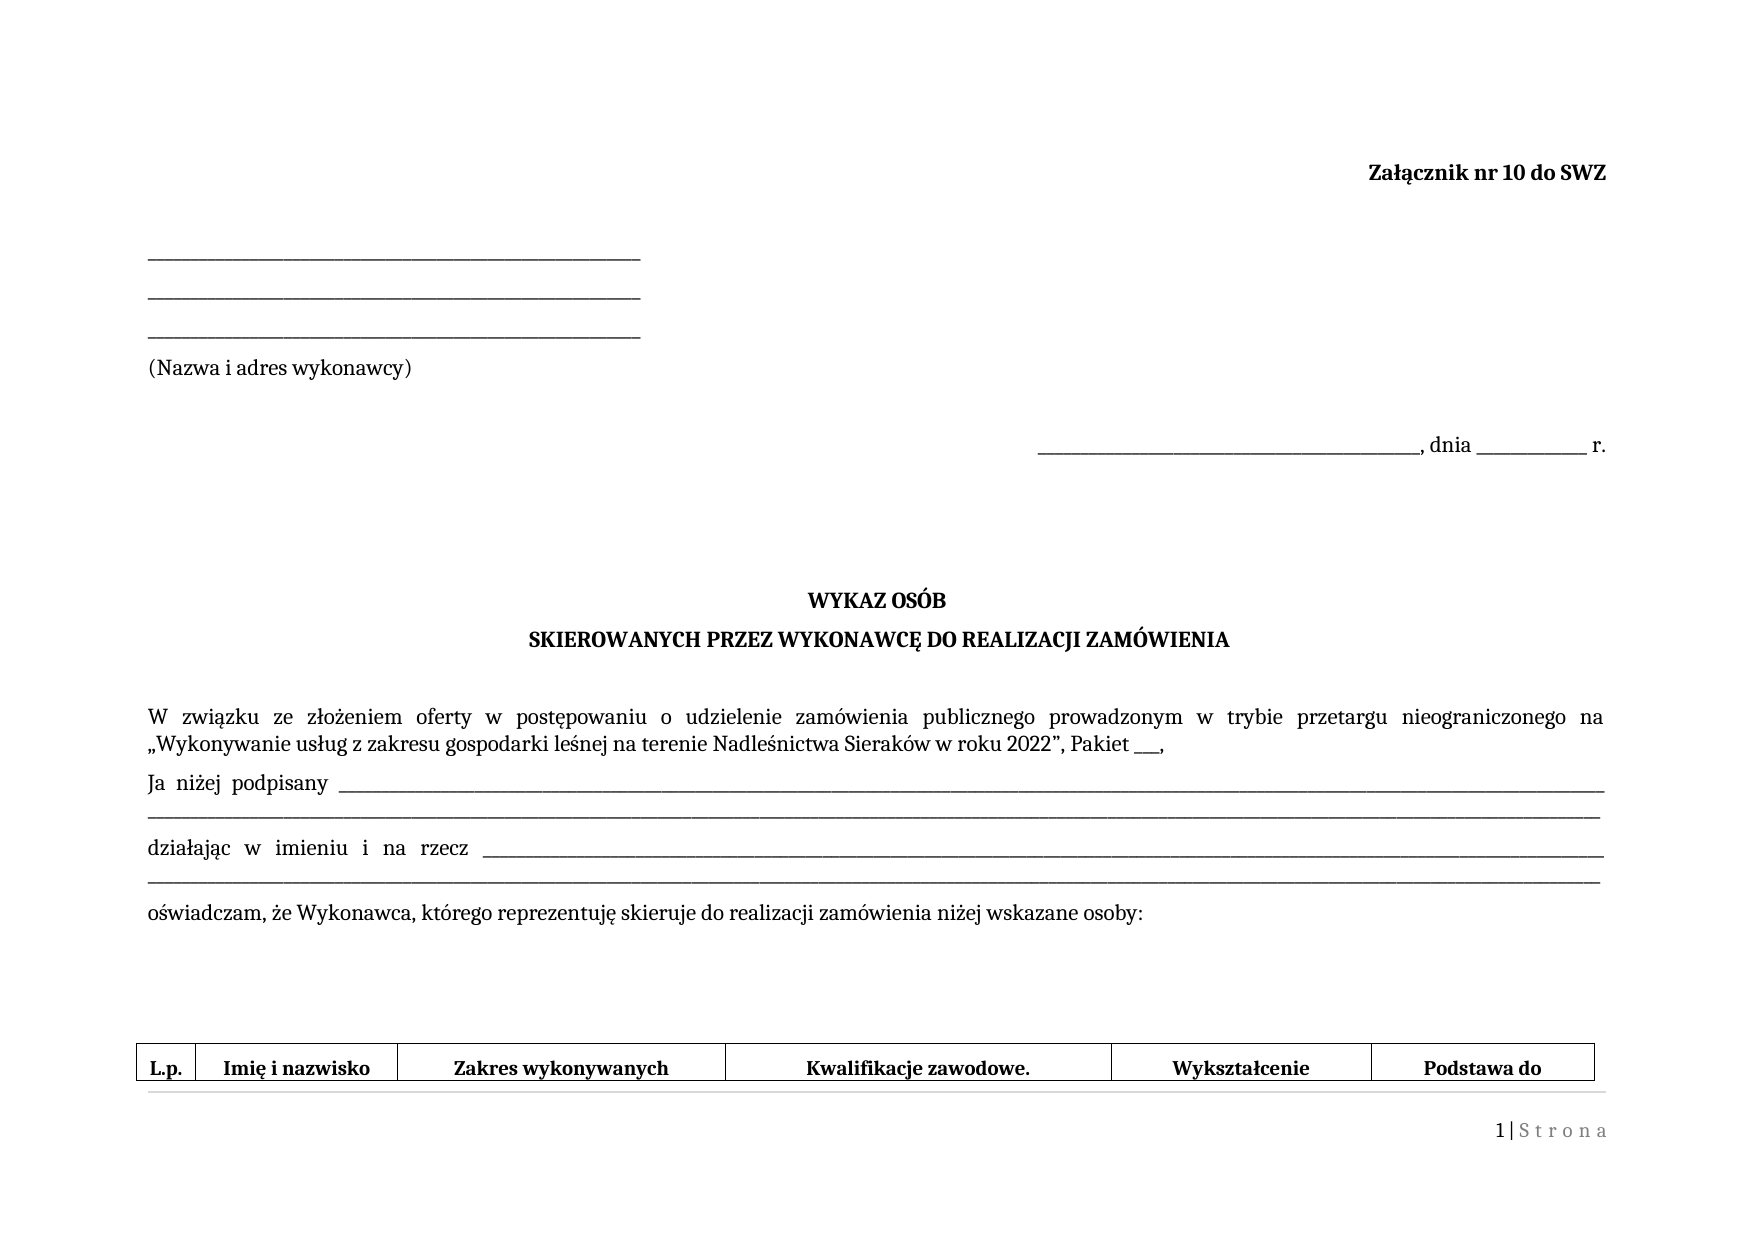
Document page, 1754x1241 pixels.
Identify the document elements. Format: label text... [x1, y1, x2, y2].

text __________________________________________________________ [148, 316, 1606, 342]
text SKIEROWANYCH PRZEZ WYKONAWCĘ DO REALIZACJI ZAMÓWIENIA [148, 626, 1606, 653]
text WYKAZ OSÓB [148, 587, 1606, 614]
table_header Imię i nazwisko [196, 1044, 397, 1080]
text __________________________________________________________ [148, 238, 1606, 264]
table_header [1372, 1044, 1594, 1080]
text Ja niżej podpisany _____________________________________________________________________________________________________________________________________________________ ___________________________________________________________________________________________________________________________________________________________________________ [148, 769, 1606, 822]
text oświadczam, że Wykonawca, którego reprezentuję skieruje do realizacji zamówienia niżej wskazane osoby: [148, 900, 1606, 926]
table_header L.p. [137, 1044, 195, 1080]
text (Nazwa i adres wykonawcy) [148, 354, 1606, 381]
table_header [398, 1044, 725, 1080]
text __________________________________________________________ [148, 277, 1606, 303]
text Załącznik nr 10 do SWZ [148, 160, 1606, 186]
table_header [726, 1044, 1111, 1080]
table_header Wykształcenie [1112, 1044, 1371, 1080]
text _____________________________________________, dnia _____________ r. [148, 432, 1606, 458]
text W związku ze złożeniem oferty w postępowaniu o udzielenie zamówienia publicznego prowadzonym w trybie przetargu nieograniczonego na „Wykonywanie usług z zakresu gospodarki leśnej na terenie Nadleśnictwa Sieraków w roku 2022”, Pakiet ___, [148, 704, 1606, 757]
text działając w imieniu i na rzecz ____________________________________________________________________________________________________________________________________ ___________________________________________________________________________________________________________________________________________________________________________ [148, 834, 1606, 887]
